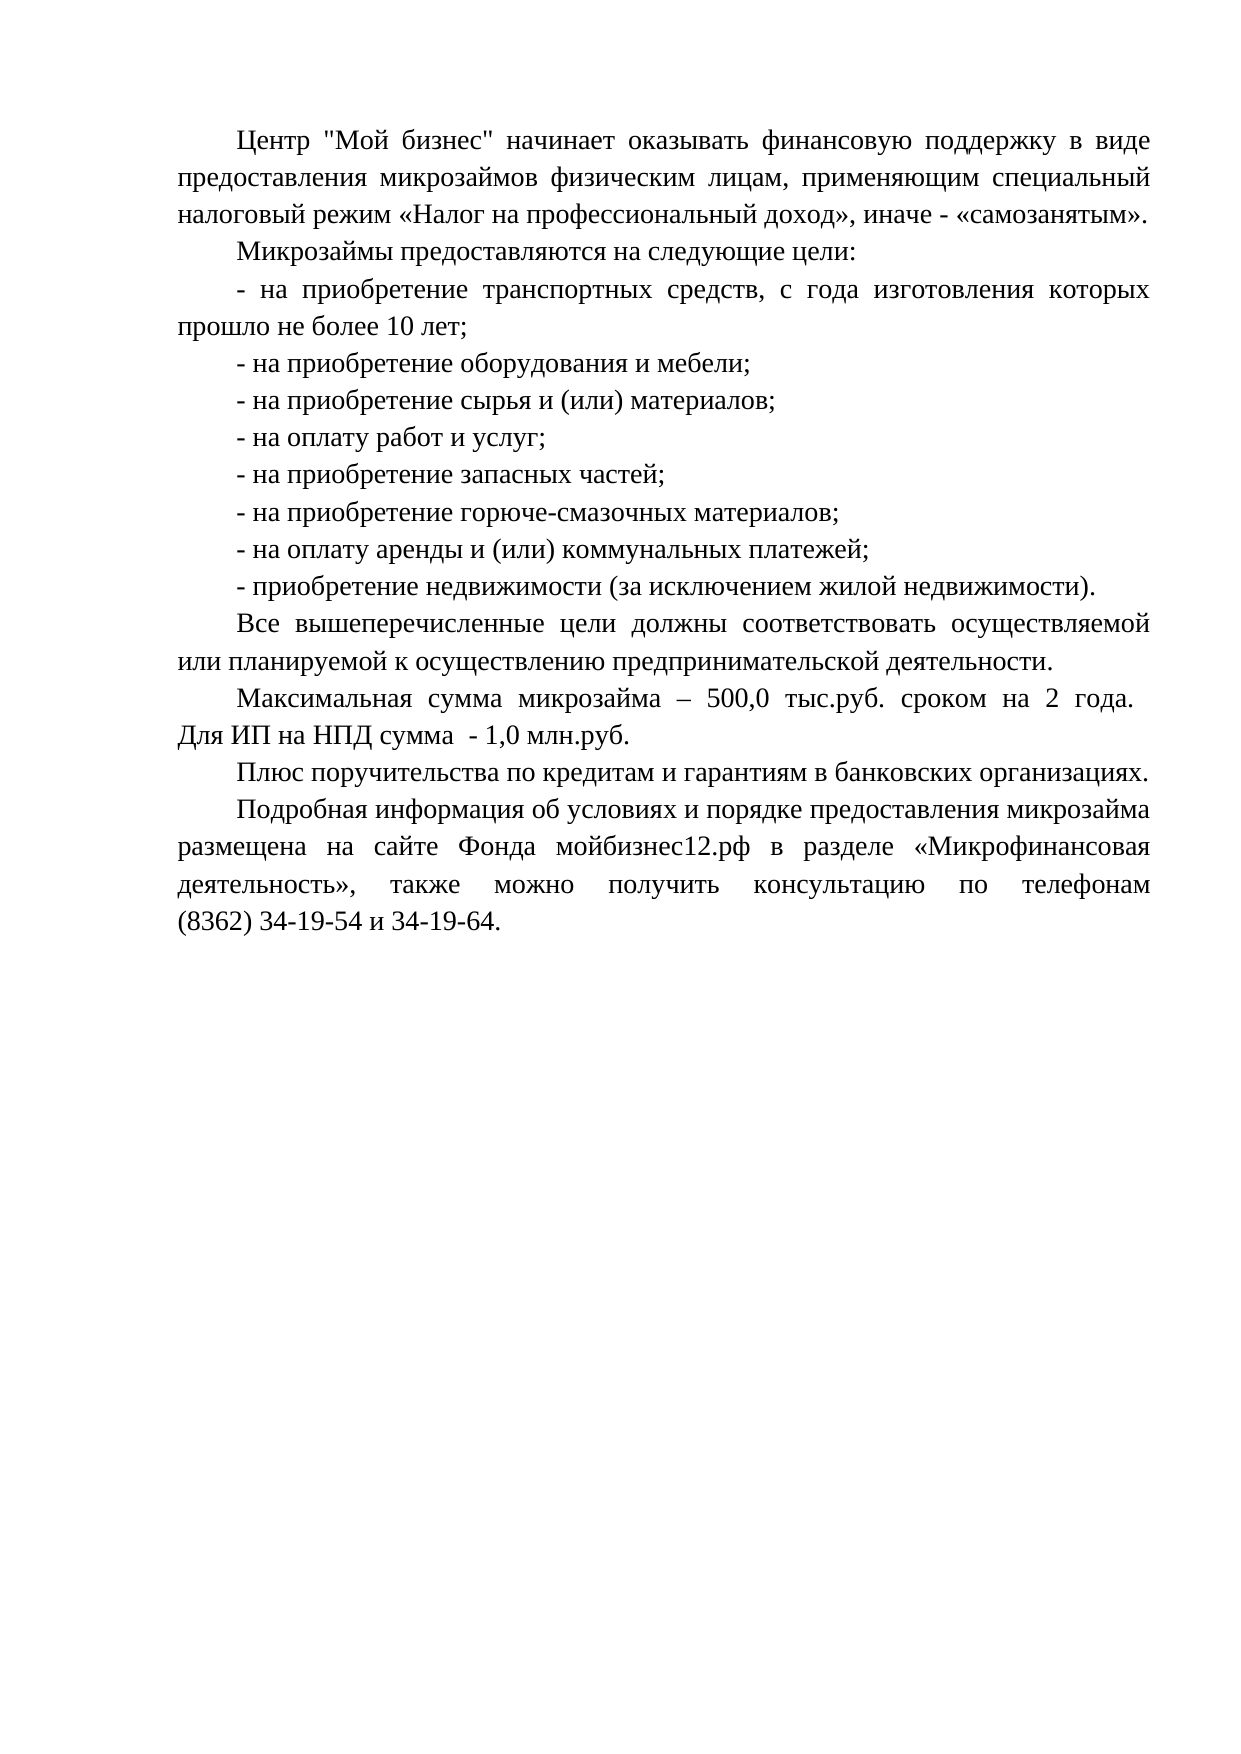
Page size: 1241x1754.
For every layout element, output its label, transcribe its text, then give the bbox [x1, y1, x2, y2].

text Центр "Мой бизнес" начинает оказывать финансовую поддержку в виде предоставления микрозаймов физическим лицам, применяющим специальный налоговый режим «Налог на профессиональный доход», иначе - «самозанятым». [177, 123, 1152, 230]
text Плюс поручительства по кредитам и гарантиям в банковских организациях. [177, 755, 1152, 787]
text Все вышеперечисленные цели должны соответствовать осуществляемой или планируемой к осуществлению предпринимательской деятельности. [177, 606, 1152, 676]
text - на оплату аренды и (или) коммунальных платежей; [177, 532, 1152, 564]
text - на приобретение горюче-смазочных материалов; [177, 495, 1152, 527]
text - на приобретение запасных частей; [177, 458, 1152, 490]
text - на приобретение транспортных средств, с года изготовления которых прошло не более 10 лет; [177, 272, 1152, 341]
text - на приобретение оборудования и мебели; [177, 346, 1152, 378]
text - на оплату работ и услуг; [177, 420, 1152, 453]
text Подробная информация об условиях и порядке предоставления микрозайма размещена на сайте Фонда мойбизнес12.рф в разделе «Микрофинансовая деятельность», также можно получить консультацию по телефонам (8362) 34-19-54 и 34-19-64. [177, 792, 1152, 936]
text Максимальная сумма микрозайма – 500,0 тыс.руб. сроком на 2 года. Для ИП на НПД сумма - 1,0 млн.руб. [177, 681, 1152, 750]
text Микрозаймы предоставляются на следующие цели: [177, 234, 1152, 267]
text - приобретение недвижимости (за исключением жилой недвижимости). [177, 569, 1152, 602]
text - на приобретение сырья и (или) материалов; [177, 383, 1152, 416]
